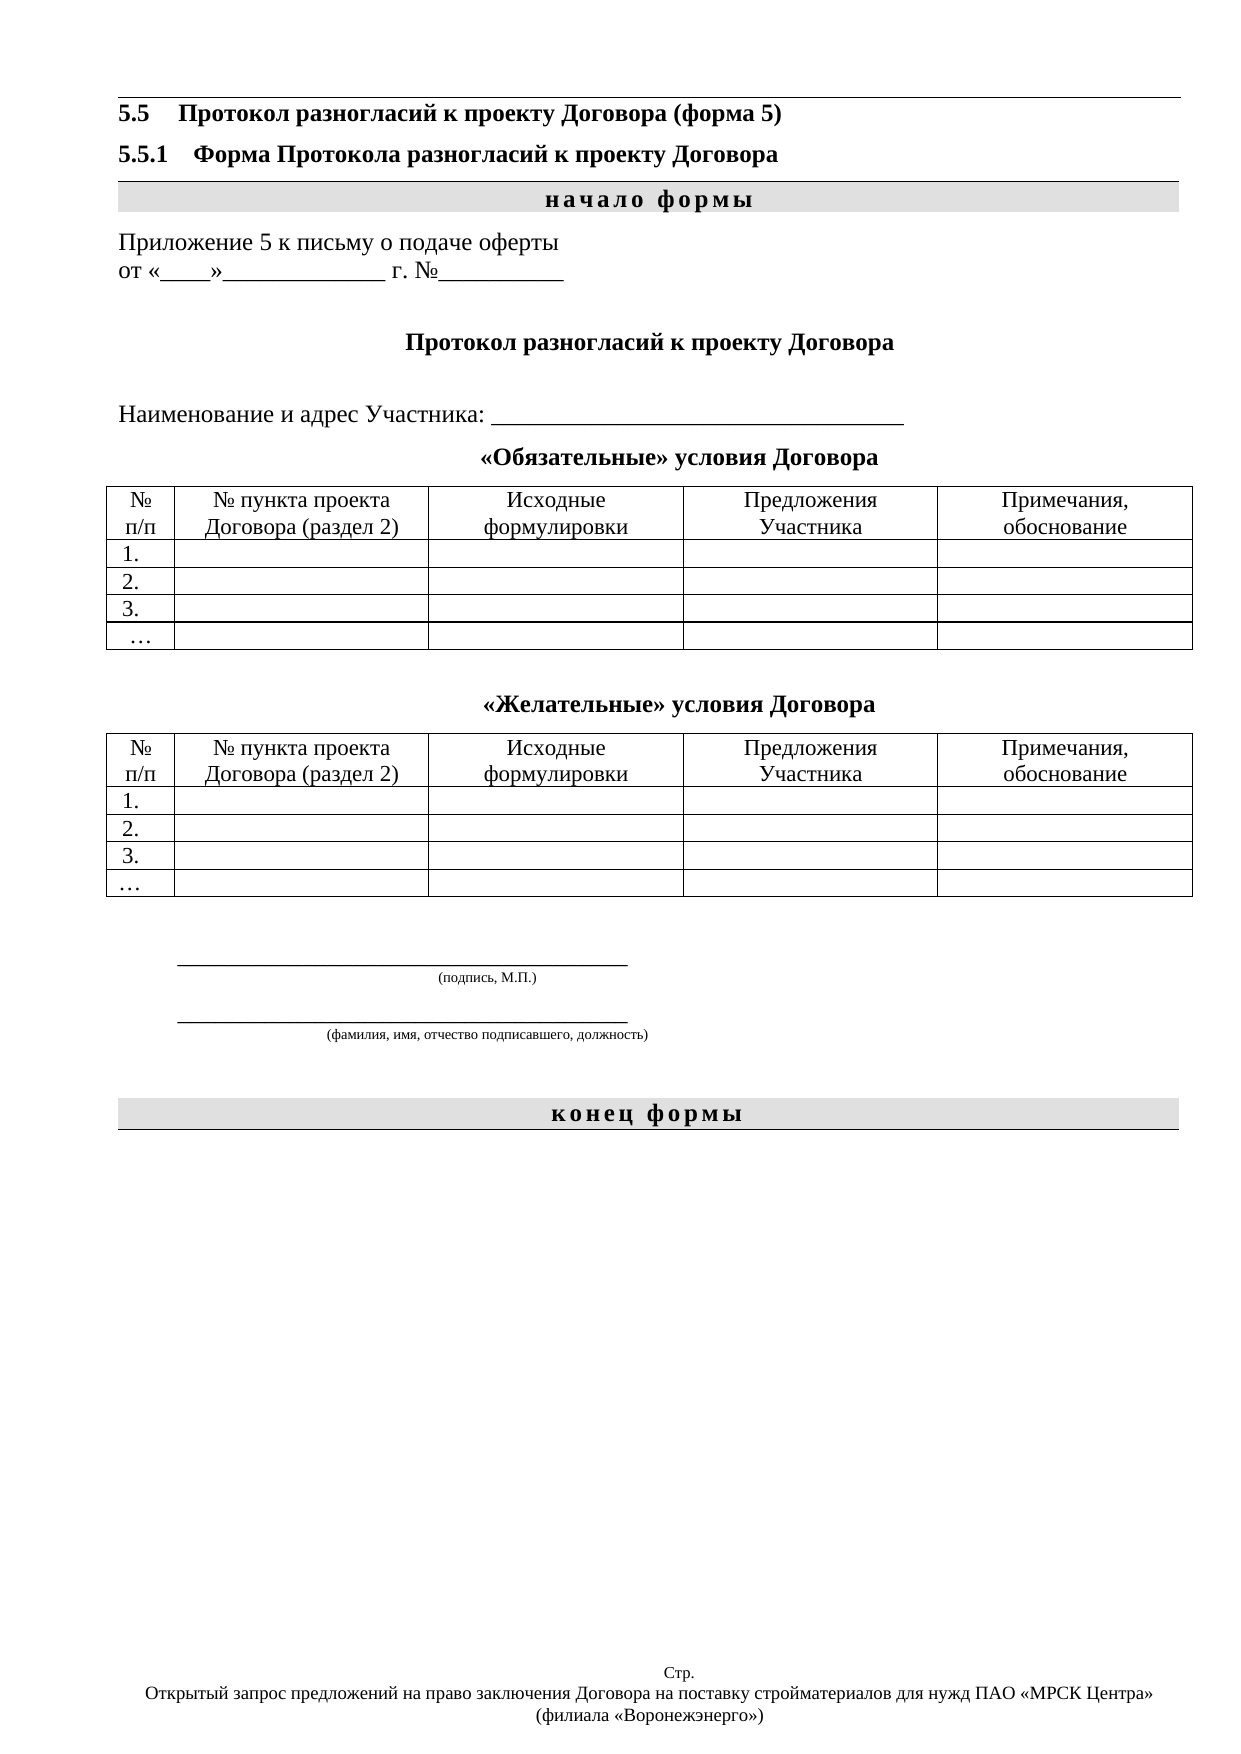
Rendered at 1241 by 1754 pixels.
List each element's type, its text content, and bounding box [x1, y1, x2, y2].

table_header Примечания, обоснование [938, 487, 1192, 539]
table_cell [175, 870, 428, 896]
text (фамилия, имя, отчество подписавшего, должность) [118, 1026, 797, 1055]
table_cell [107, 540, 174, 567]
table_header Предложения Участника [684, 734, 937, 786]
table_header Исходные формулировки [429, 487, 683, 539]
table_cell [175, 787, 428, 814]
table_cell [684, 595, 937, 621]
text Протокол разногласий к проекту Договора [118, 327, 1181, 356]
table_cell [684, 842, 937, 868]
table_cell [429, 595, 683, 621]
text начало формы [118, 182, 1179, 212]
table_cell [107, 595, 174, 621]
table_cell … [107, 870, 174, 896]
table_cell [938, 787, 1192, 814]
table_cell [429, 540, 683, 567]
table_cell [429, 787, 683, 814]
table_header Примечания, обоснование [938, 734, 1192, 786]
table_cell [107, 815, 174, 841]
table_cell [938, 540, 1192, 567]
table_cell [175, 540, 428, 567]
text (подпись, М.П.) [118, 969, 797, 997]
subtitle Протокол разногласий к проекту Договора (форма 5) [118, 98, 1181, 127]
table_header Предложения Участника [684, 487, 937, 539]
table_cell [429, 870, 683, 896]
table_cell [107, 842, 174, 868]
table_cell [175, 815, 428, 841]
table_cell [429, 815, 683, 841]
text конец формы [118, 1098, 1179, 1129]
table_cell [175, 568, 428, 594]
table_header № пункта проекта Договора (раздел 2) [175, 734, 428, 786]
table_cell [107, 787, 174, 814]
table_cell [175, 623, 428, 649]
table_cell [684, 540, 937, 567]
text ____________________________________ [118, 997, 1181, 1026]
text Приложение 5 к письму о подаче оферты от «____»_____________ г. №__________ [118, 227, 1181, 284]
text ____________________________________ [118, 940, 1181, 969]
text «Желательные» условия Договора [118, 689, 1181, 718]
table_cell [684, 815, 937, 841]
table_cell [429, 623, 683, 649]
table_header № пункта проекта Договора (раздел 2) [175, 487, 428, 539]
table_cell [938, 568, 1192, 594]
table_cell [175, 595, 428, 621]
table_cell [938, 842, 1192, 868]
table_cell [684, 787, 937, 814]
table_cell [938, 595, 1192, 621]
table_cell [938, 870, 1192, 896]
table_cell … [107, 623, 174, 649]
table_header № п/п [107, 487, 174, 539]
text Наименование и адрес Участника: _________________________________ [118, 399, 1181, 428]
table_cell [684, 870, 937, 896]
table_cell [429, 842, 683, 868]
table_cell [684, 568, 937, 594]
table_cell [684, 623, 937, 649]
table_cell [175, 842, 428, 868]
table_cell [938, 815, 1192, 841]
table_cell [429, 568, 683, 594]
text «Обязательные» условия Договора [118, 442, 1181, 471]
subtitle Форма Протокола разногласий к проекту Договора [118, 139, 1181, 168]
table_cell [938, 623, 1192, 649]
table_cell [107, 568, 174, 594]
table_header № п/п [107, 734, 174, 786]
table_header Исходные формулировки [429, 734, 683, 786]
